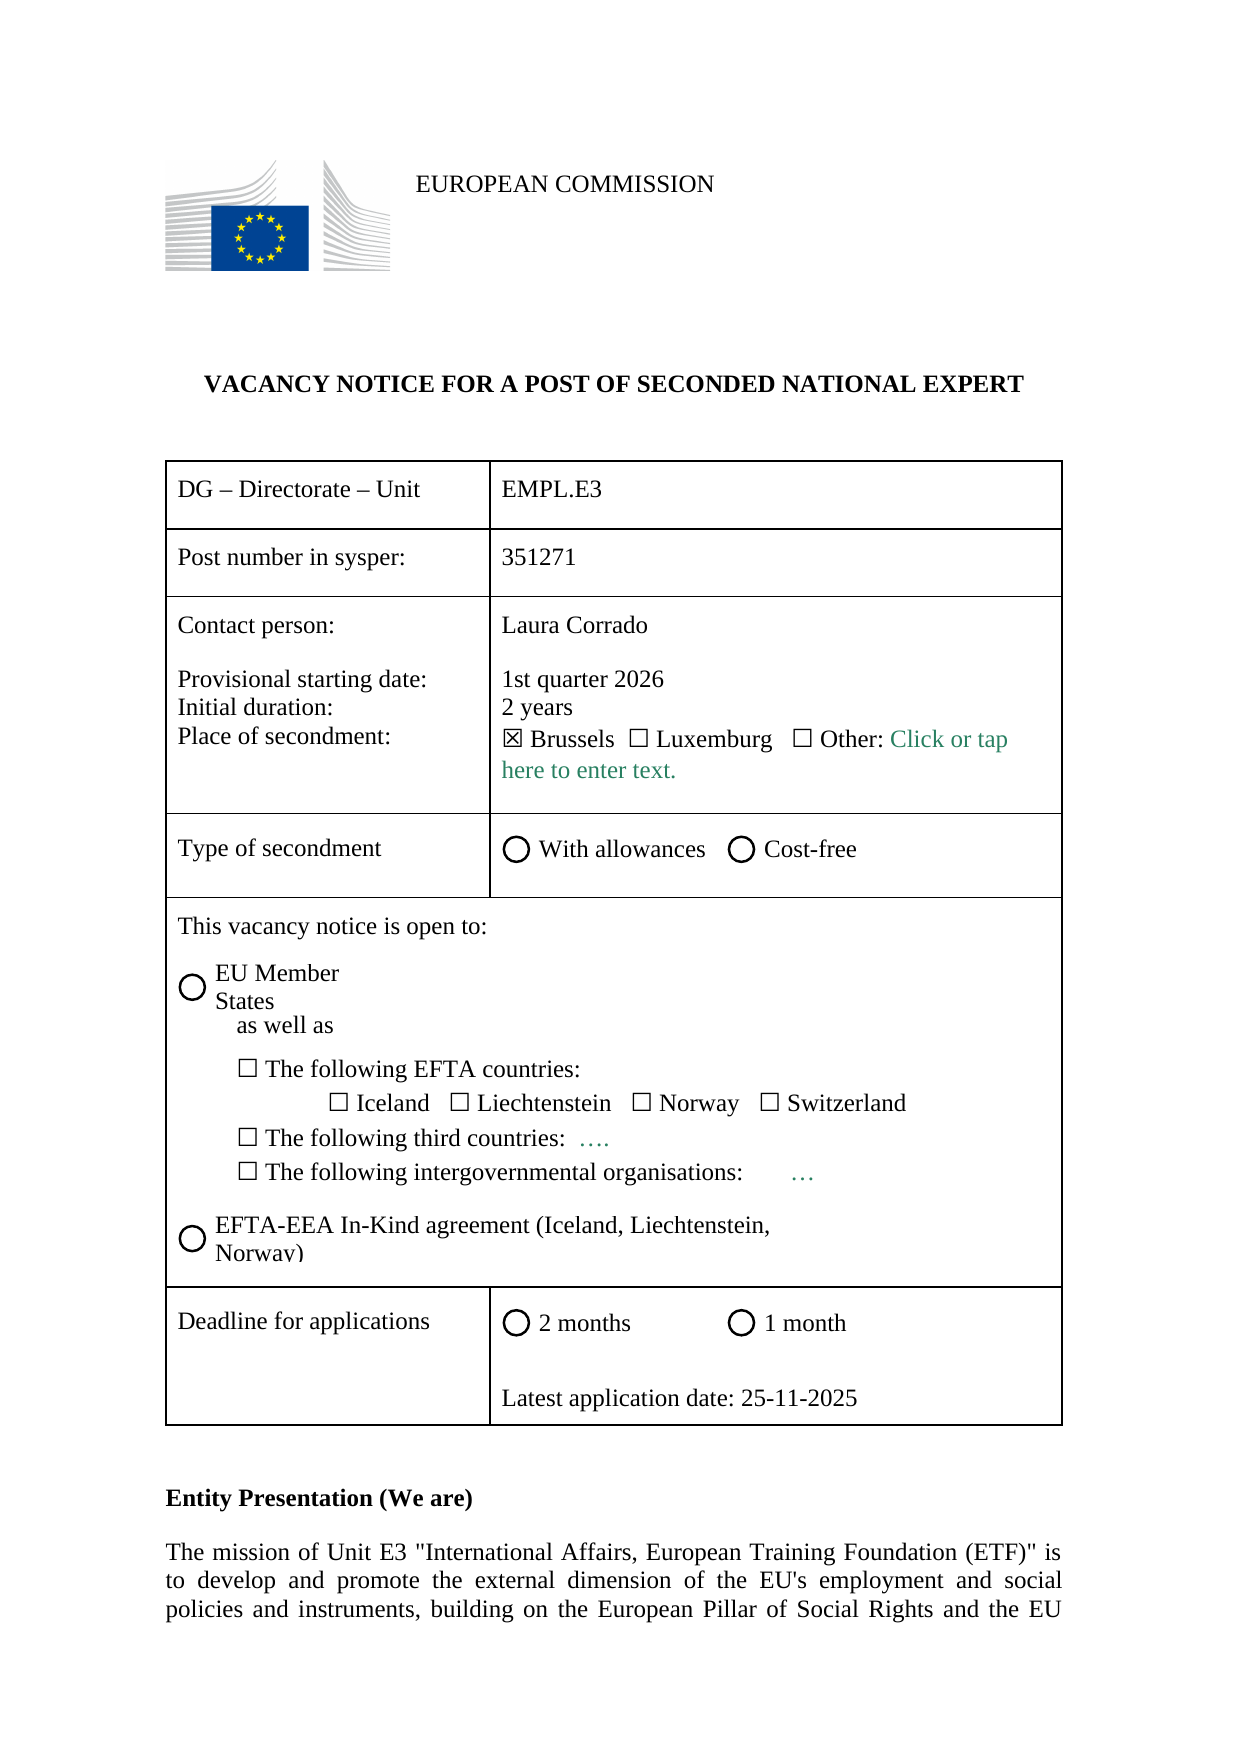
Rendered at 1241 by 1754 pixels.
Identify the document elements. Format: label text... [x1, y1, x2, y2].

table_cell This vacancy notice is open to: as well as The following EFTA countries: Iceland Liechtenstein Norway Switzerland The following third countries: The following intergovernmental organisations: [167, 898, 1061, 1286]
table_cell Type of secondment [167, 814, 489, 897]
picture [165, 160, 391, 271]
table_cell Post number in sysper: [167, 530, 489, 596]
table_cell Contact person: Provisional starting date: Initial duration: Place of secondment: [167, 597, 489, 813]
table_cell Latest application date: [491, 1288, 1061, 1424]
list Entity Presentation (We are) [165, 1483, 1063, 1512]
table_cell [491, 814, 1061, 897]
text VACANCY NOTICE FOR A POST OF SECONDED NATIONAL EXPERT [165, 369, 1063, 398]
table_header DG – Directorate – Unit [167, 462, 489, 528]
table_cell quarter years Brussels Luxemburg Other: [491, 597, 1061, 813]
table_cell Deadline for applications [167, 1288, 489, 1424]
